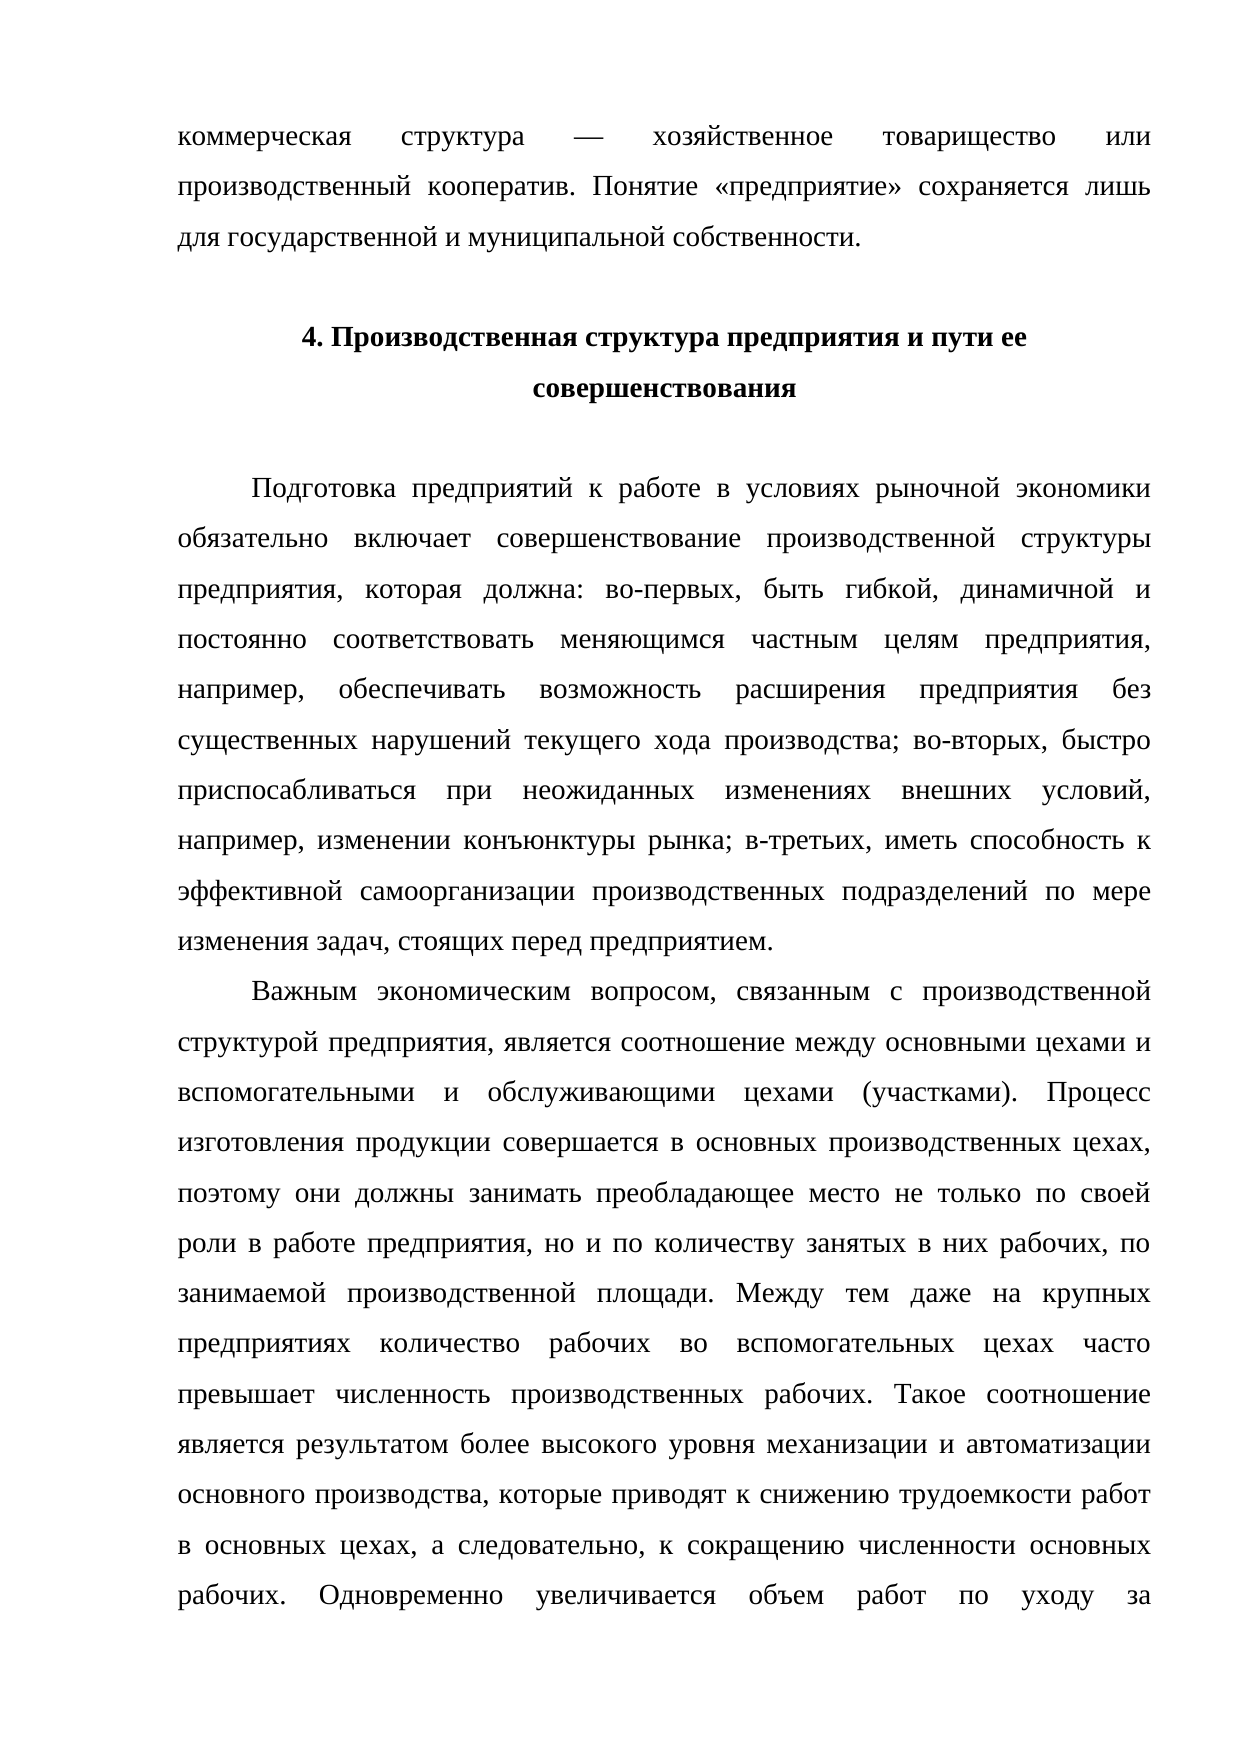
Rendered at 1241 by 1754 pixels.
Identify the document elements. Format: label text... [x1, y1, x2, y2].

text 4. Производственная структура предприятия и пути ее совершенствования [177, 319, 1152, 403]
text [177, 118, 1152, 252]
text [177, 973, 1152, 1611]
text Подготовка предприятий к работе в условиях рыночной экономики обязательно включает совершенствование производственной структуры предприятия, которая должна: во-первых, быть гибкой, динамичной и постоянно соответствовать меняющимся частным целям предприятия, например, обеспечивать возможность расширения предприятия без существенных нарушений текущего хода производства; во-вторых, быстро приспосабливаться при неожиданных изменениях внешних условий, например, изменении конъюнктуры рынка; в-третьих, иметь способность к эффективной самоорганизации производственных подразделений по мере изменения задач, стоящих перед предприятием. [177, 470, 1152, 957]
